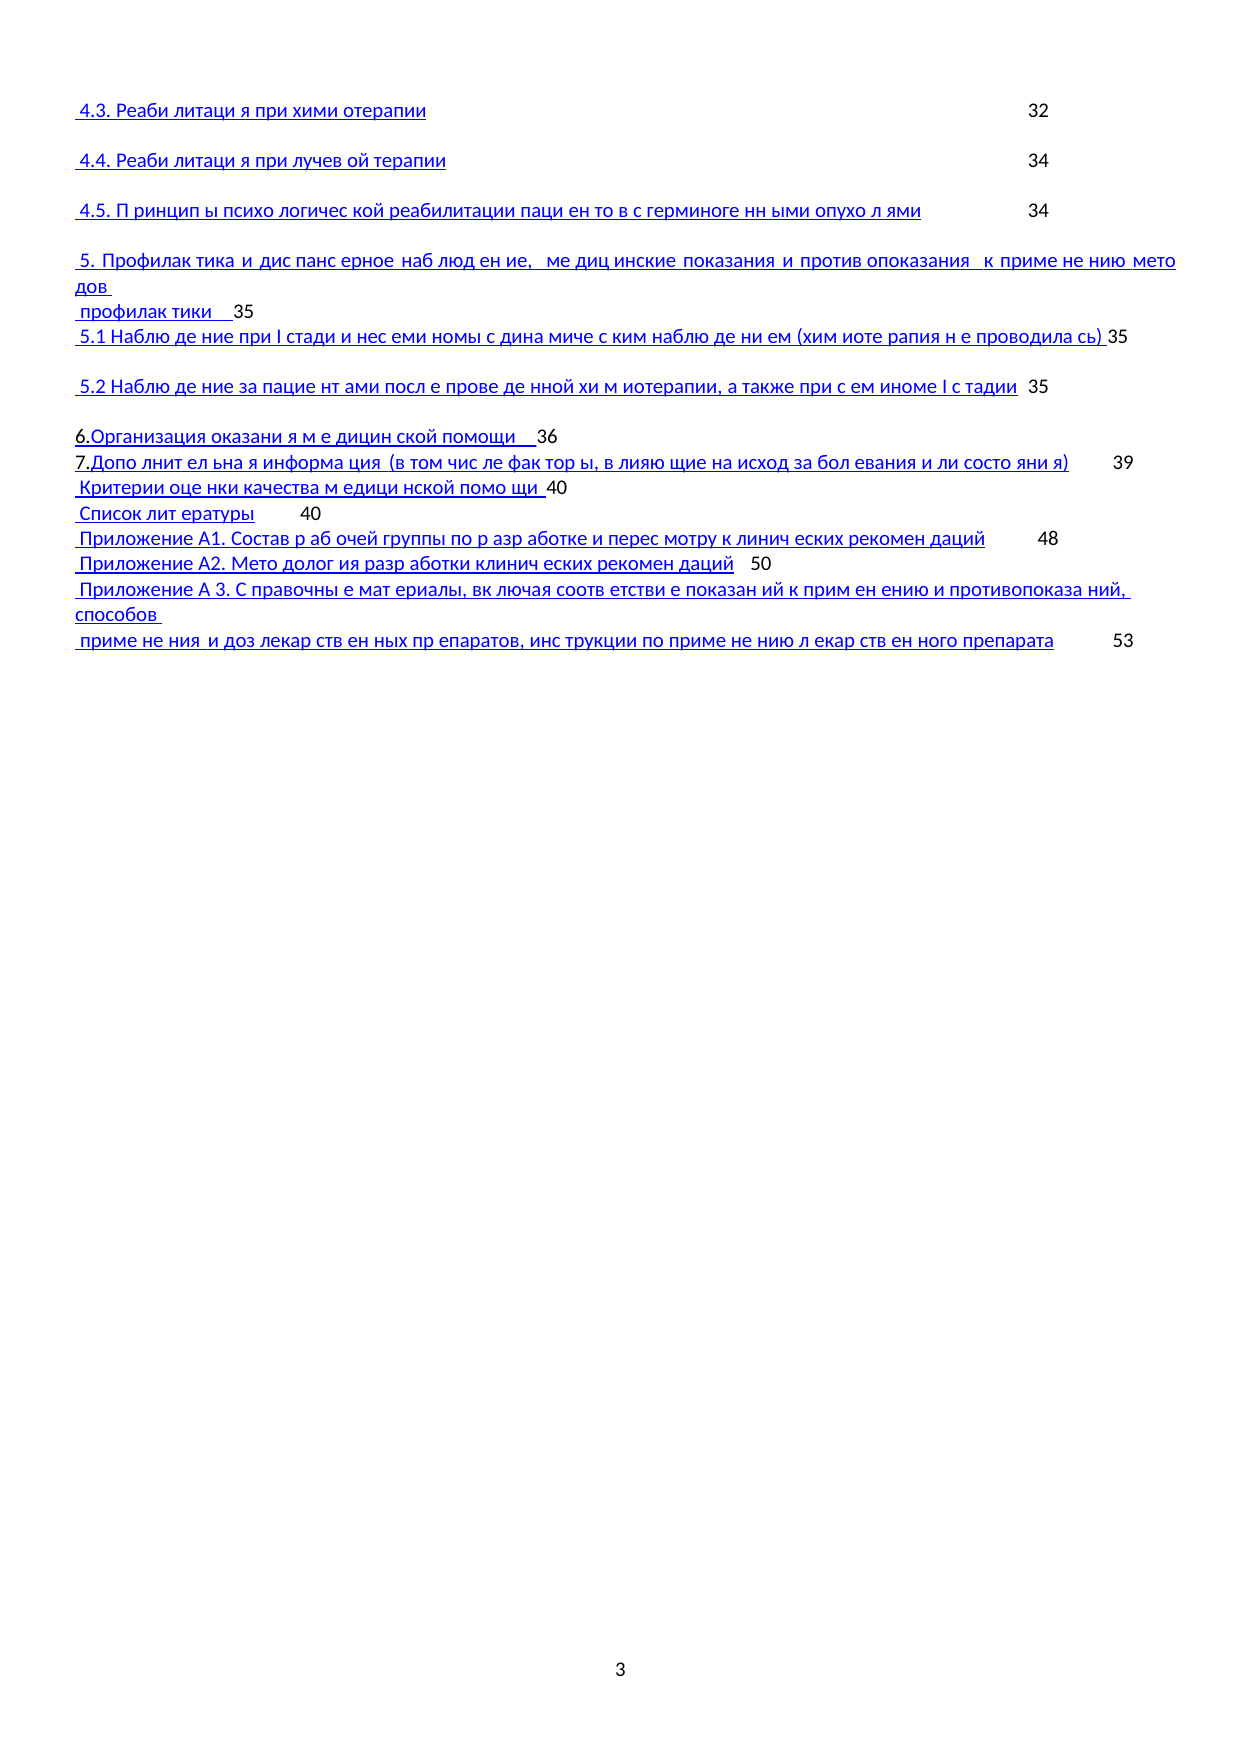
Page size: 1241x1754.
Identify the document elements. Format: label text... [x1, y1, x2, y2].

text 4.3. Реаби литаци я при хими отерапии 32 [75, 97, 1180, 123]
list Допо лнит ел ьна я информа ция (в том чис ле фак тор ы, в лияю щие на исход за бол евания и ли состо яни я) 39 [75, 449, 1180, 474]
text профилак тики 35 [75, 298, 1180, 323]
text Критерии оце нки качества м едици нской помо щи 40 [75, 474, 1180, 500]
text 5.2 Наблю де ние за пацие нт ами посл е прове де нной хи м иотерапии, а также при с ем иноме I с тадии 35 [75, 373, 1180, 399]
text Приложение А 3. С правочны е мат ериалы, вк лючая соотв етстви е показан ий к прим ен ению и противопоказа ний, способов [75, 576, 1180, 627]
text Список лит ературы 40 [75, 500, 1180, 525]
text 4.5. П ринцип ы психо логичес кой реабилитации паци ен то в с герминоге нн ыми опухо л ями 34 [75, 197, 1180, 223]
text приме не ния и доз лекар ств ен ных пр епаратов, инс трукции по приме не нию л екар ств ен ного препарата 53 [75, 627, 1180, 652]
text Приложение А2. Мето долог ия разр аботки клинич еских рекомен даций 50 [75, 551, 1180, 576]
text 4.4. Реаби литаци я при лучев ой терапии 34 [75, 147, 1180, 173]
list Организация оказани я м е дицин ской помощи 36 [75, 424, 1180, 449]
text 5.1 Наблю де ние при I стади и нес еми номы с дина миче с ким наблю де ни ем (хим иоте рапия н е проводила сь) 35 [75, 323, 1180, 349]
text Приложение А1. Состав р аб очей группы по р азр аботке и перес мотру к линич еских рекомен даций 48 [75, 525, 1180, 551]
text 5. Профилак тика и дис панс ерное наб люд ен ие, ме диц инские показания и против опоказания к приме не нию мето дов [75, 247, 1180, 298]
